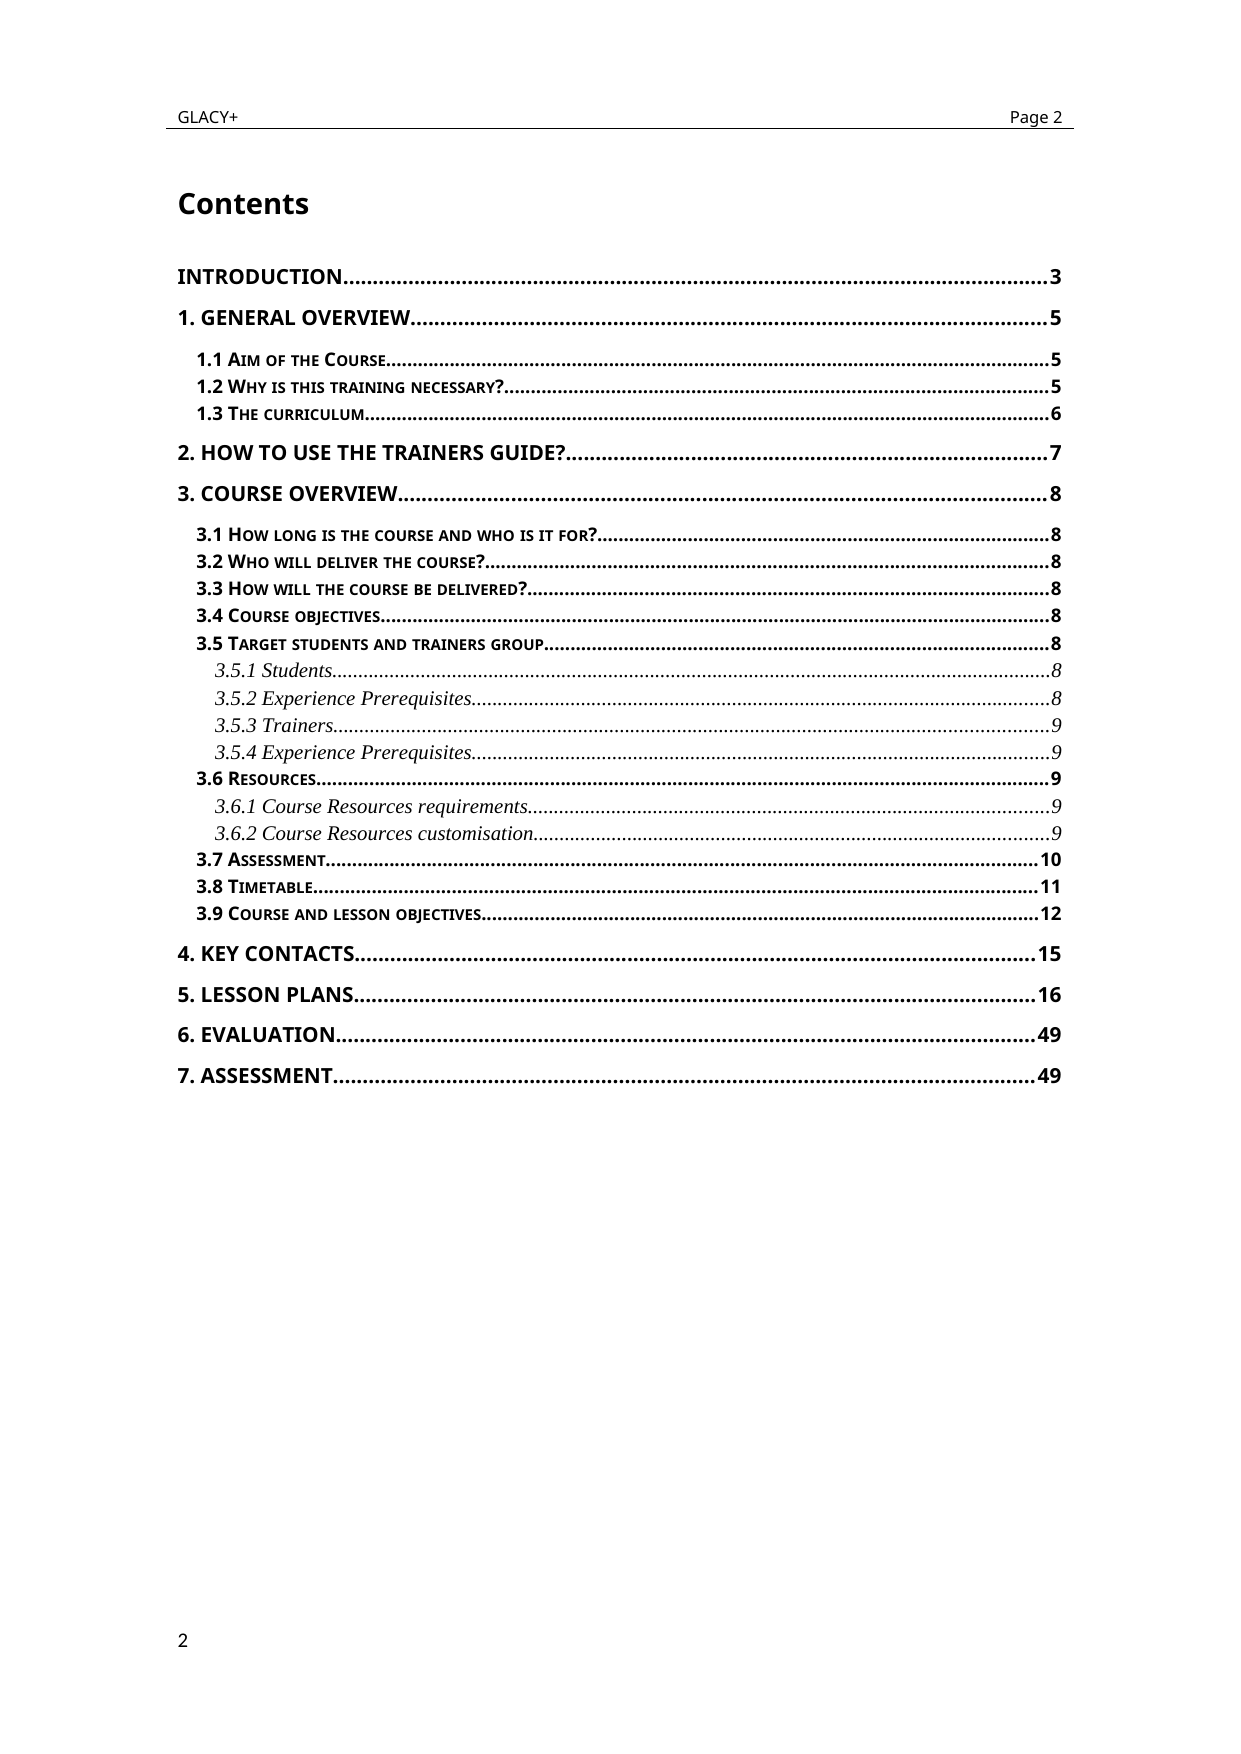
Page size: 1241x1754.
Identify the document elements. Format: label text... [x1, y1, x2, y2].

text 2. How to use the trainers guide? 7 [177, 438, 1063, 467]
text 3.5.2 Experience Prerequisites 8 [215, 682, 1063, 709]
text 1.2 Why is this training necessary? 5 [196, 371, 1063, 398]
text 3.5.1 Students 8 [215, 655, 1063, 682]
text 6. Evaluation 49 [177, 1021, 1063, 1049]
text 3.2 Who will deliver the course? 8 [196, 547, 1063, 574]
text 1.3 The curriculum 6 [196, 398, 1063, 426]
text 3.5.3 Trainers 9 [215, 709, 1063, 737]
text 3.6 Resources 9 [196, 764, 1063, 791]
text 5. Lesson plans 16 [177, 980, 1063, 1008]
text 4. Key Contacts 15 [177, 939, 1063, 967]
text 3.3 How will the course be delivered? 8 [196, 574, 1063, 601]
text 7. Assessment 49 [177, 1062, 1063, 1090]
text 1.1 Aim of the Course 5 [196, 344, 1063, 371]
text 3.5 Target students and trainers group 8 [196, 628, 1063, 655]
text 3.9 Course and lesson objectives 12 [196, 899, 1063, 926]
text 1. General Overview 5 [177, 303, 1063, 332]
text 3.7 Assessment 10 [196, 845, 1063, 872]
text 3. Course Overview 8 [177, 479, 1063, 507]
text 3.4 Course objectives 8 [196, 601, 1063, 628]
text 3.1 How long is the course and who is it for? 8 [196, 520, 1063, 547]
text Contents [177, 183, 1063, 223]
text 3.6.1 Course Resources requirements 9 [215, 791, 1063, 818]
text 3.6.2 Course Resources customisation 9 [215, 818, 1063, 845]
text Introduction 3 [177, 262, 1063, 291]
text 3.5.4 Experience Prerequisites 9 [215, 737, 1063, 764]
text 3.8 Timetable 11 [196, 872, 1063, 899]
